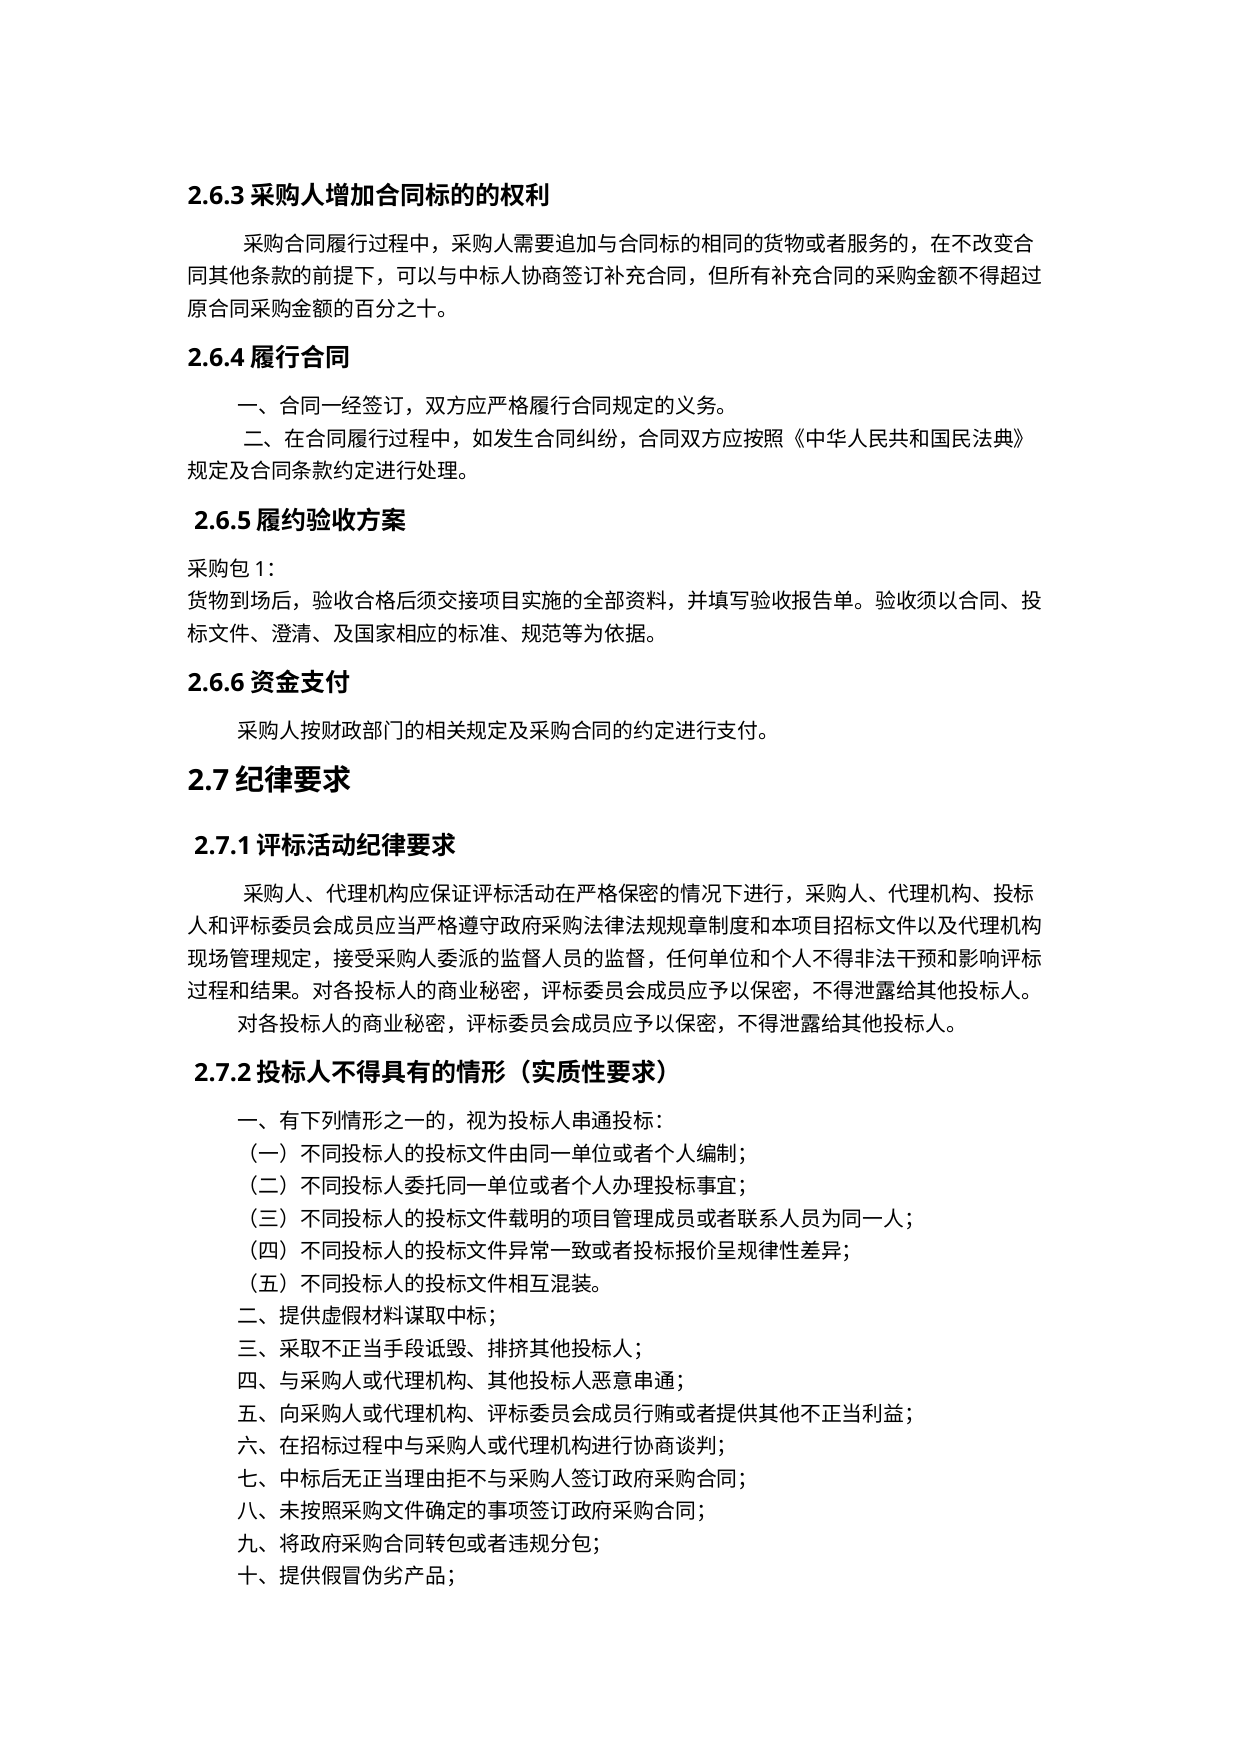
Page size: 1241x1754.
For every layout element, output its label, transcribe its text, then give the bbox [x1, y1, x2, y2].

text 货物到场后，验收合格后须交接项目实施的全部资料，并填写验收报告单。验收须以合同、投标文件、澄清、及国家相应的标准、规范等为依据。 [187, 584, 1053, 649]
text 对各投标人的商业秘密，评标委员会成员应予以保密，不得泄露给其他投标人。 [187, 1007, 1053, 1039]
text 2.6.4履行合同 [187, 324, 1053, 389]
text 2.7.2投标人不得具有的情形（实质性要求） [187, 1039, 1053, 1104]
text （五）不同投标人的投标文件相互混装。 [187, 1267, 1053, 1299]
text 2.6.6资金支付 [187, 649, 1053, 714]
text 2.7纪律要求 [187, 747, 1053, 812]
text 采购包1： [187, 552, 1053, 584]
text （三）不同投标人的投标文件载明的项目管理成员或者联系人员为同一人； [187, 1202, 1053, 1234]
text 采购合同履行过程中，采购人需要追加与合同标的相同的货物或者服务的，在不改变合同其他条款的前提下，可以与中标人协商签订补充合同，但所有补充合同的采购金额不得超过原合同采购金额的百分之十。 [187, 227, 1053, 324]
text （二）不同投标人委托同一单位或者个人办理投标事宜； [187, 1169, 1053, 1202]
text 2.6.5履约验收方案 [187, 487, 1053, 552]
text 十、提供假冒伪劣产品； [187, 1559, 1053, 1592]
text 五、向采购人或代理机构、评标委员会成员行贿或者提供其他不正当利益； [187, 1397, 1053, 1429]
text 二、提供虚假材料谋取中标； [187, 1299, 1053, 1332]
text 一、有下列情形之一的，视为投标人串通投标： [187, 1104, 1053, 1137]
text 采购人、代理机构应保证评标活动在严格保密的情况下进行，采购人、代理机构、投标人和评标委员会成员应当严格遵守政府采购法律法规规章制度和本项目招标文件以及代理机构现场管理规定，接受采购人委派的监督人员的监督，任何单位和个人不得非法干预和影响评标过程和结果。对各投标人的商业秘密，评标委员会成员应予以保密，不得泄露给其他投标人。 [187, 877, 1053, 1007]
text 2.6.3采购人增加合同标的的权利 [187, 162, 1053, 227]
text 八、未按照采购文件确定的事项签订政府采购合同； [187, 1494, 1053, 1527]
text 2.7.1评标活动纪律要求 [187, 812, 1053, 877]
text 三、采取不正当手段诋毁、排挤其他投标人； [187, 1332, 1053, 1364]
text 四、与采购人或代理机构、其他投标人恶意串通； [187, 1364, 1053, 1397]
text 九、将政府采购合同转包或者违规分包； [187, 1527, 1053, 1559]
text 采购人按财政部门的相关规定及采购合同的约定进行支付。 [187, 714, 1053, 747]
text 六、在招标过程中与采购人或代理机构进行协商谈判； [187, 1429, 1053, 1462]
text （四）不同投标人的投标文件异常一致或者投标报价呈规律性差异； [187, 1234, 1053, 1267]
text （一）不同投标人的投标文件由同一单位或者个人编制； [187, 1137, 1053, 1169]
text 二、在合同履行过程中，如发生合同纠纷，合同双方应按照《中华人民共和国民法典》规定及合同条款约定进行处理。 [187, 422, 1053, 487]
text 七、中标后无正当理由拒不与采购人签订政府采购合同； [187, 1462, 1053, 1494]
text 一、合同一经签订，双方应严格履行合同规定的义务。 [187, 389, 1053, 422]
